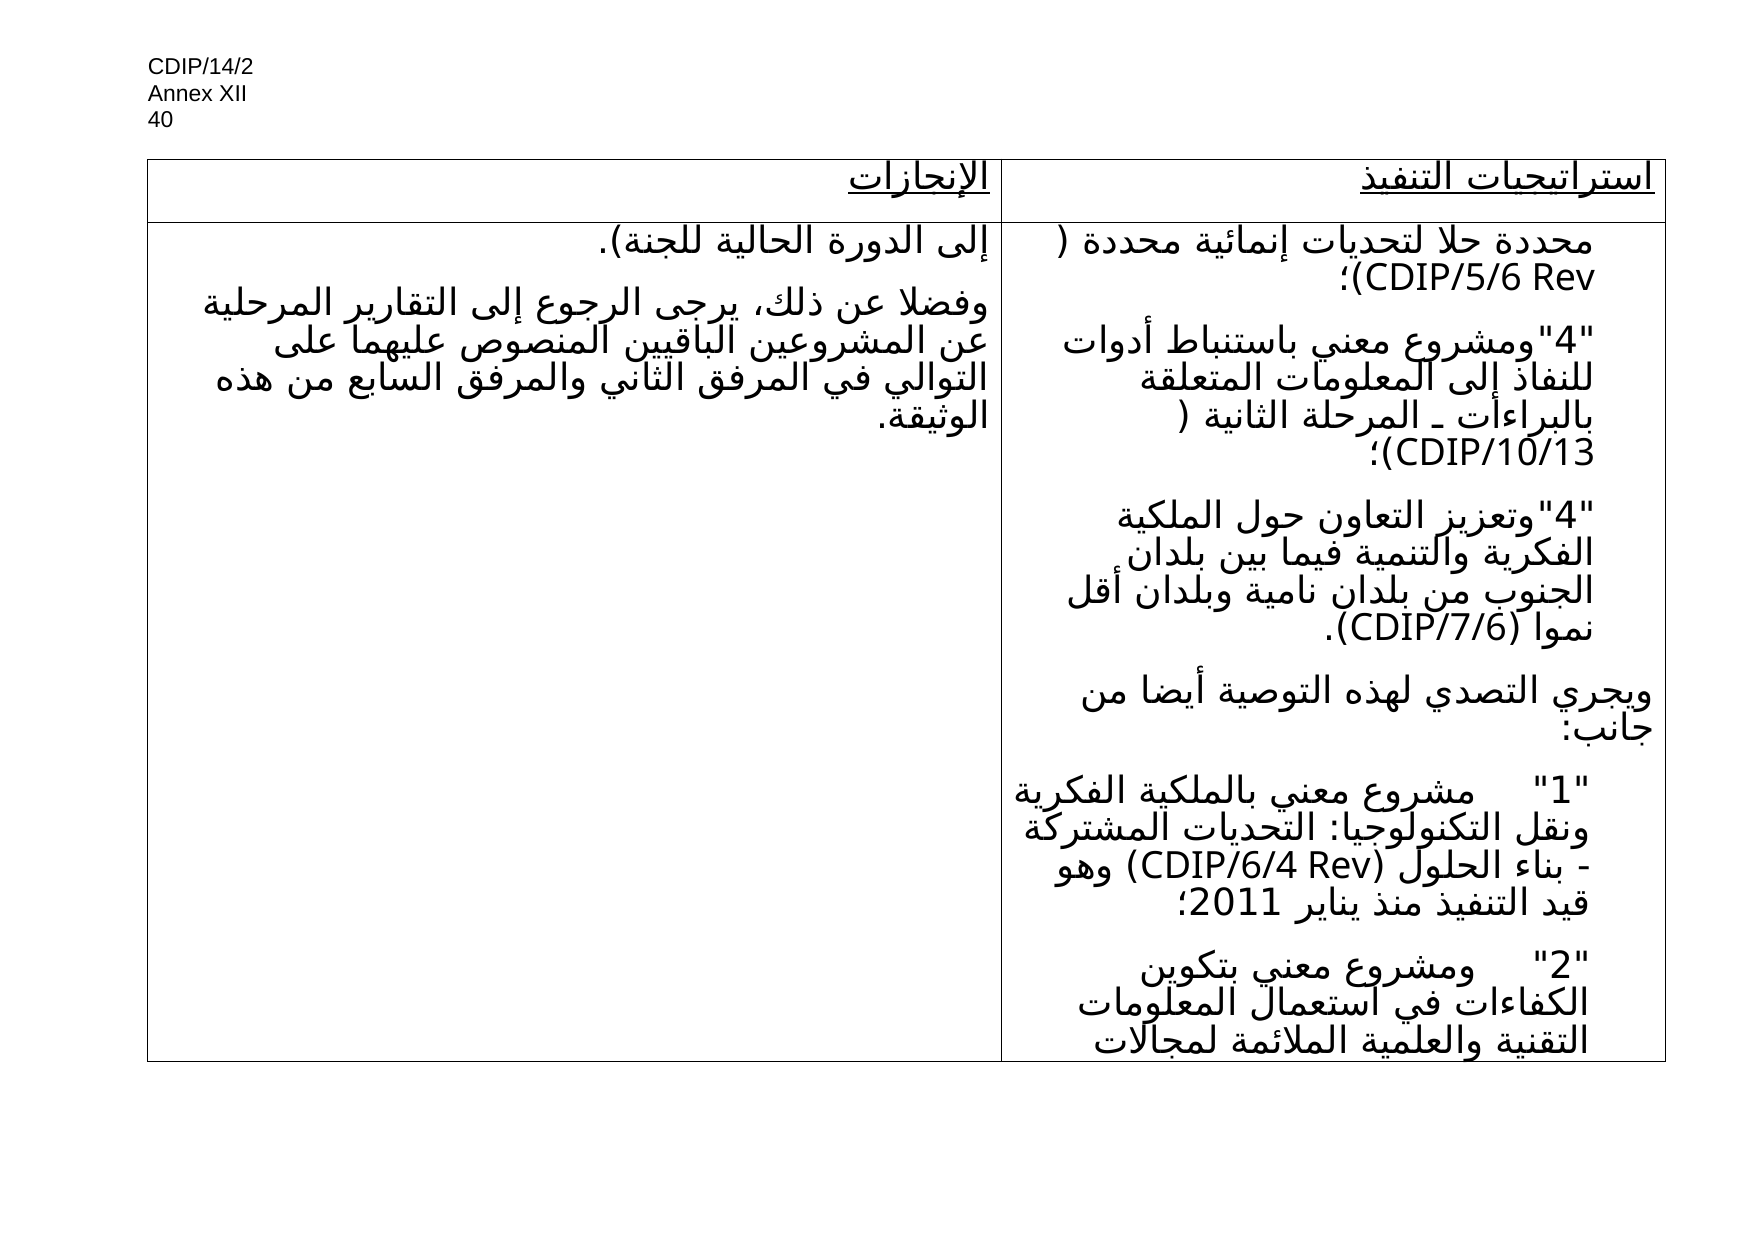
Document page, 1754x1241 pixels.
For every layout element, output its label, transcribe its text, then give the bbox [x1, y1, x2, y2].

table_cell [148, 223, 1001, 1061]
table_header استراتيجيات التنفيذ [1002, 160, 1665, 222]
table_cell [1002, 223, 1665, 1061]
table_header الإنجازات [148, 160, 1001, 222]
